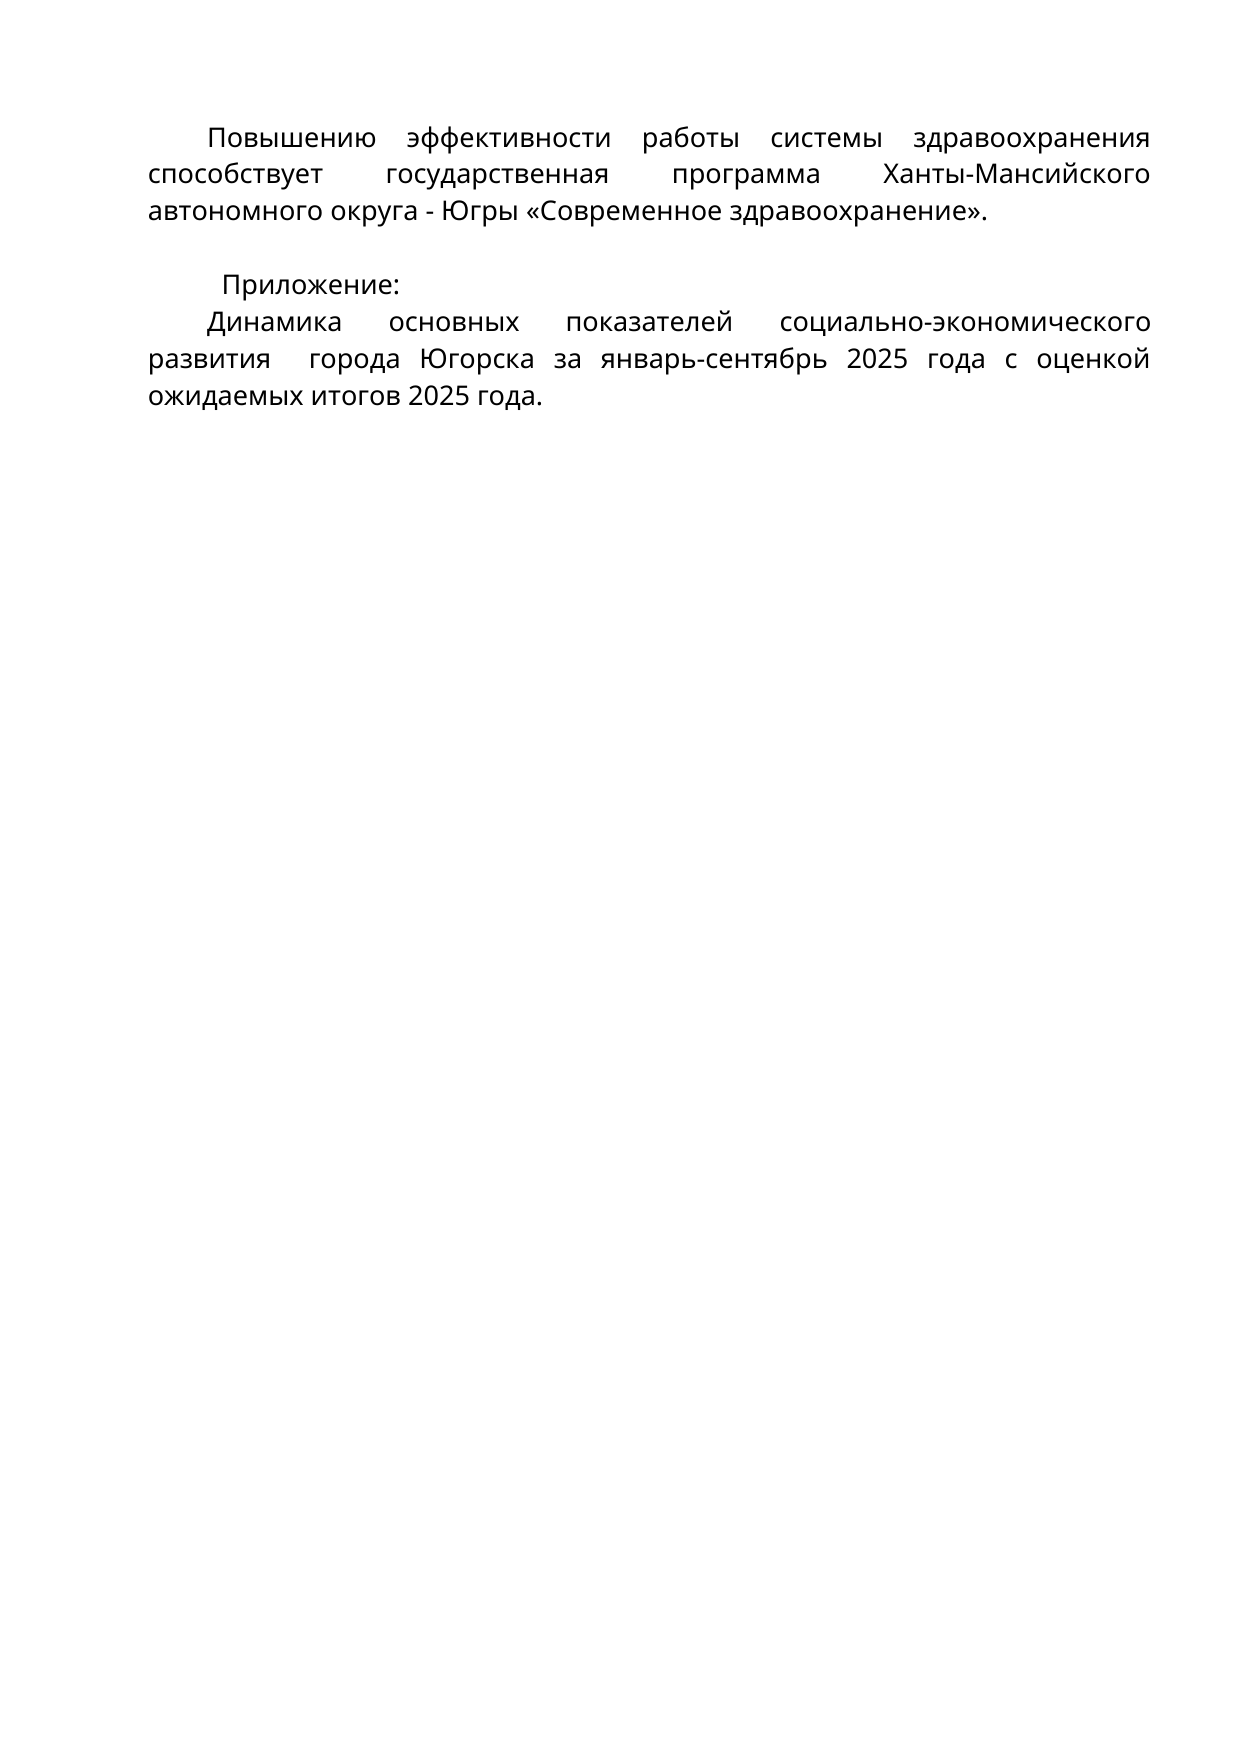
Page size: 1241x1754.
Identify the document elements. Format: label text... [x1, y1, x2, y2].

text Повышению эффективности работы системы здравоохранения способствует государственная программа Ханты-Мансийского автономного округа - Югры «Современное здравоохранение». [148, 118, 1152, 229]
text Приложение: [148, 266, 1152, 302]
text Динамика основных показателей социально-экономического развития города Югорска за январь-сентябрь 2025 года с оценкой ожидаемых итогов 2025 года. [148, 302, 1152, 413]
